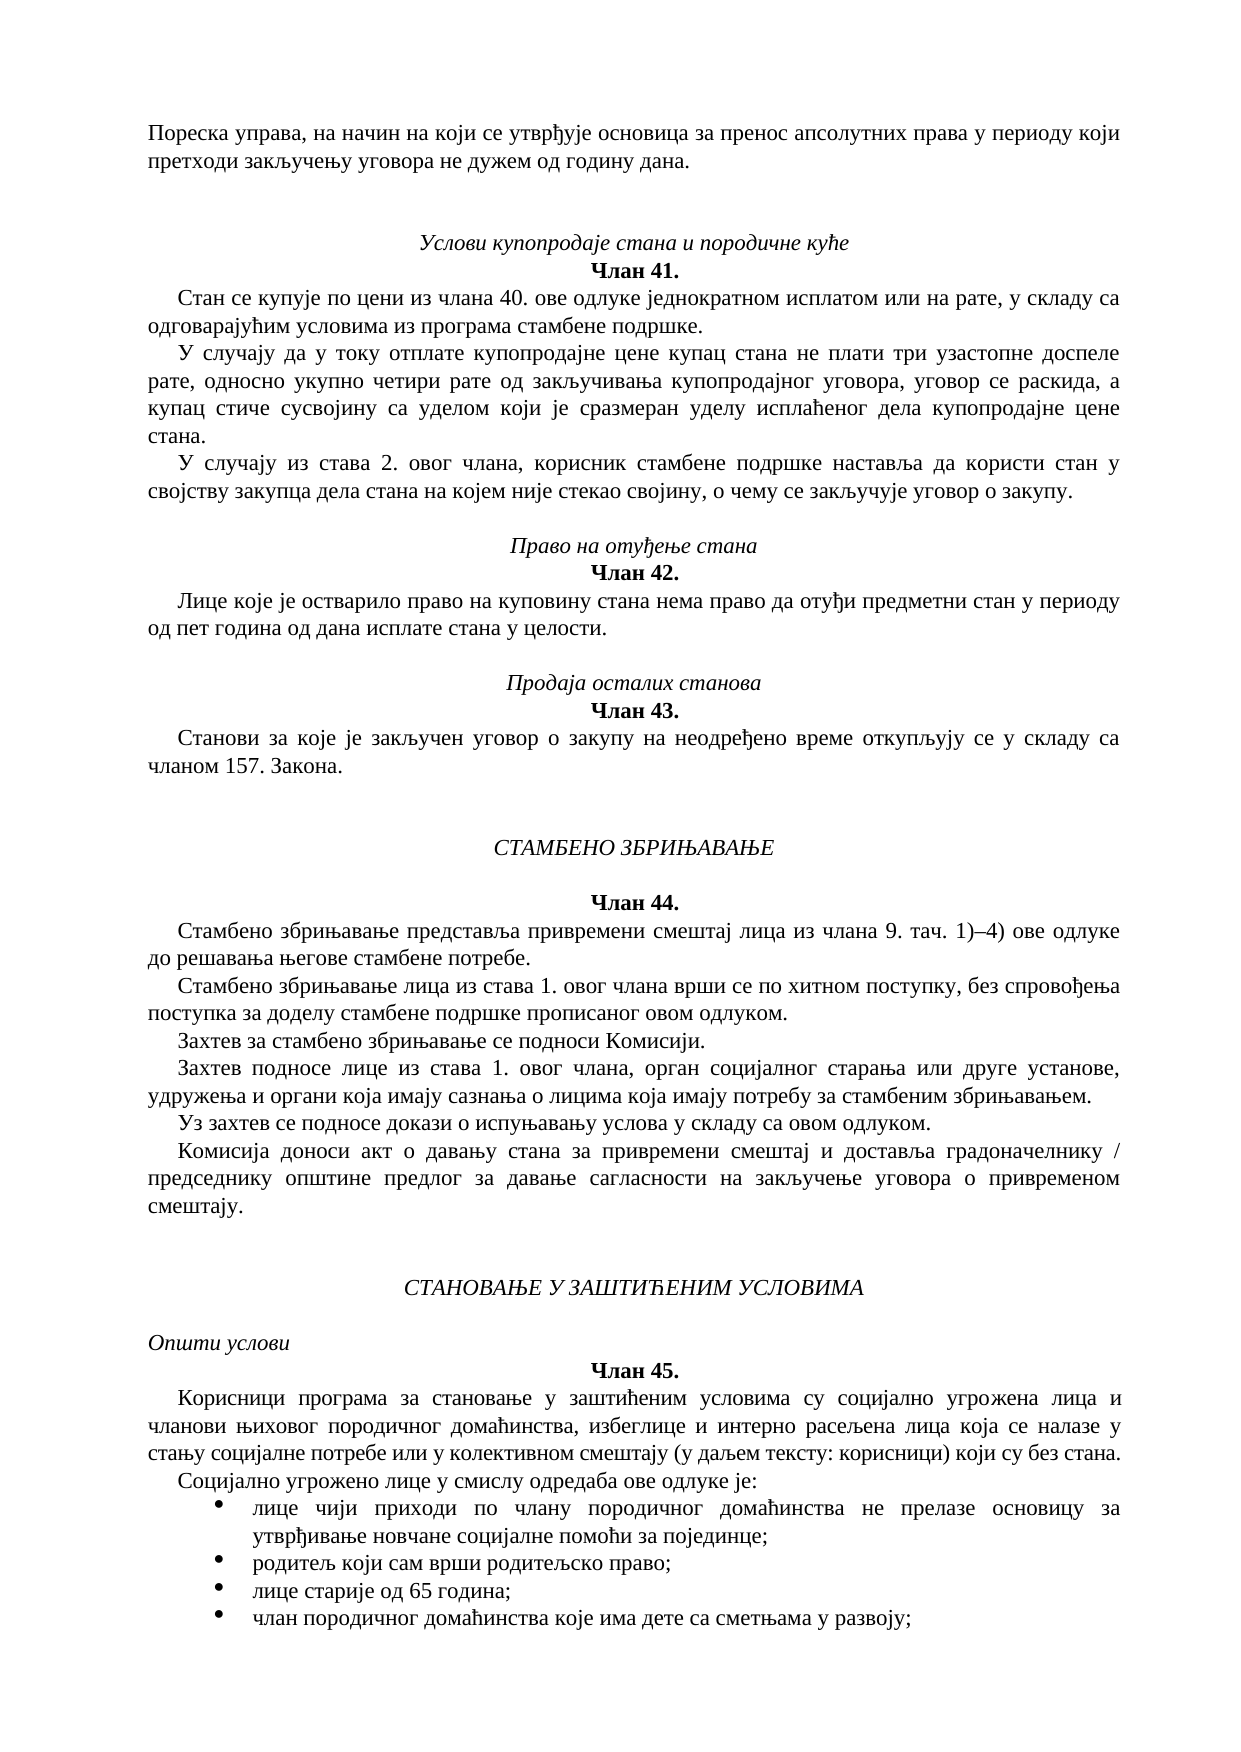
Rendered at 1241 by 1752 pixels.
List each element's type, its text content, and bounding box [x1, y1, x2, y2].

text Социјално угрожено лице у смислу одредаба ове одлуке је: [148, 1466, 1122, 1493]
text Захтев подносе лице из става 1. овог члана, орган социјалног старања или друге установе, удружења и органи која имају сазнања о лицима која имају потребу за стамбеним збрињавањем. [148, 1053, 1122, 1108]
text Продаја осталих станова [148, 668, 1122, 696]
text Захтев за стамбено збрињавање се подноси Комисији. [148, 1026, 1122, 1053]
text Стамбено збрињавање представља привремени смештај лица из члана 9. тач. 1)–4) ове одлуке до решавања његове стамбене потребе. [148, 916, 1122, 971]
text Корисници програма за становање у заштићеним условима су социјално угро­жена лица и чланови њиховог породичног домаћинства, избеглице и интерно расељена лица која се налазе у стању социјалне потребе или у колективном смештају (у даљем тексту: корисници) који су без стана. [148, 1383, 1122, 1466]
text Станови за које је закључен уговор о закупу на неодређено време откупљују се у складу са чланом 157. Закона. [148, 723, 1122, 778]
text Члан 42. [148, 558, 1122, 586]
text Члан 45. [148, 1356, 1122, 1383]
text Право на отуђење стана [148, 531, 1122, 558]
text СТАМБЕНО ЗБРИЊАВАЊЕ [148, 833, 1122, 861]
list родитељ који сам врши родитељско право; [215, 1548, 1122, 1576]
text Општи услови [148, 1328, 1122, 1356]
text Уз захтев се подносе докази о испуњавању услова у складу са овом одлуком. [148, 1108, 1122, 1136]
text Члан 41. [148, 256, 1122, 283]
text Услови купопродаје стана и породичне куће [148, 228, 1122, 256]
text Члан 43. [148, 696, 1122, 723]
text У случају из става 2. овог члана, корисник стамбене подршке наставља да користи стан у својству закупца дела стана на којем није стекао својину, о чему се закључује уговор о закупу. [148, 448, 1122, 503]
text У случају да у току отплате купопродајне цене купац стана не плати три узастопне доспеле рате, односно укупно четири рате од закључивања купопродајног уговора, уговор се раскида, а купац стиче сусвојину са уделом који је сразмеран уделу исплаћеног дела купопродајне цене стана. [148, 338, 1122, 448]
text Лице које је остварило право на куповину стана нема право да отуђи предметни стан у периоду од пет година од дана исплате стана у целости. [148, 586, 1122, 641]
text Члан 44. [148, 888, 1122, 916]
list члан породичног домаћинства које има дете са сметњама у развоју; [215, 1603, 1122, 1631]
list лице чији приходи по члану породичног домаћинства не прелазе основицу за утврђивање новчане социјалне помоћи за појединце; [215, 1493, 1122, 1548]
text Стан се купује по цени из члана 40. ове одлуке једнократном исплатом или на рате, у складу са одговарајућим условима из програма стамбене подршке. [148, 283, 1122, 338]
text Комисија доноси акт о давању стана за привремени смештај и доставља градоначелнику / председнику општине предлог за давање сагласности на закључење уговора о привременом смештају. [148, 1136, 1122, 1218]
text Стамбено збрињавање лица из става 1. овог члана врши се по хитном поступку, без спровођења поступка за доделу стамбене подршке прописаног овом одлуком. [148, 971, 1122, 1026]
text СТАНОВАЊЕ У ЗАШТИЋЕНИМ УСЛОВИМА [148, 1273, 1122, 1301]
list лице старије од 65 година; [215, 1576, 1122, 1603]
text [148, 118, 1122, 173]
